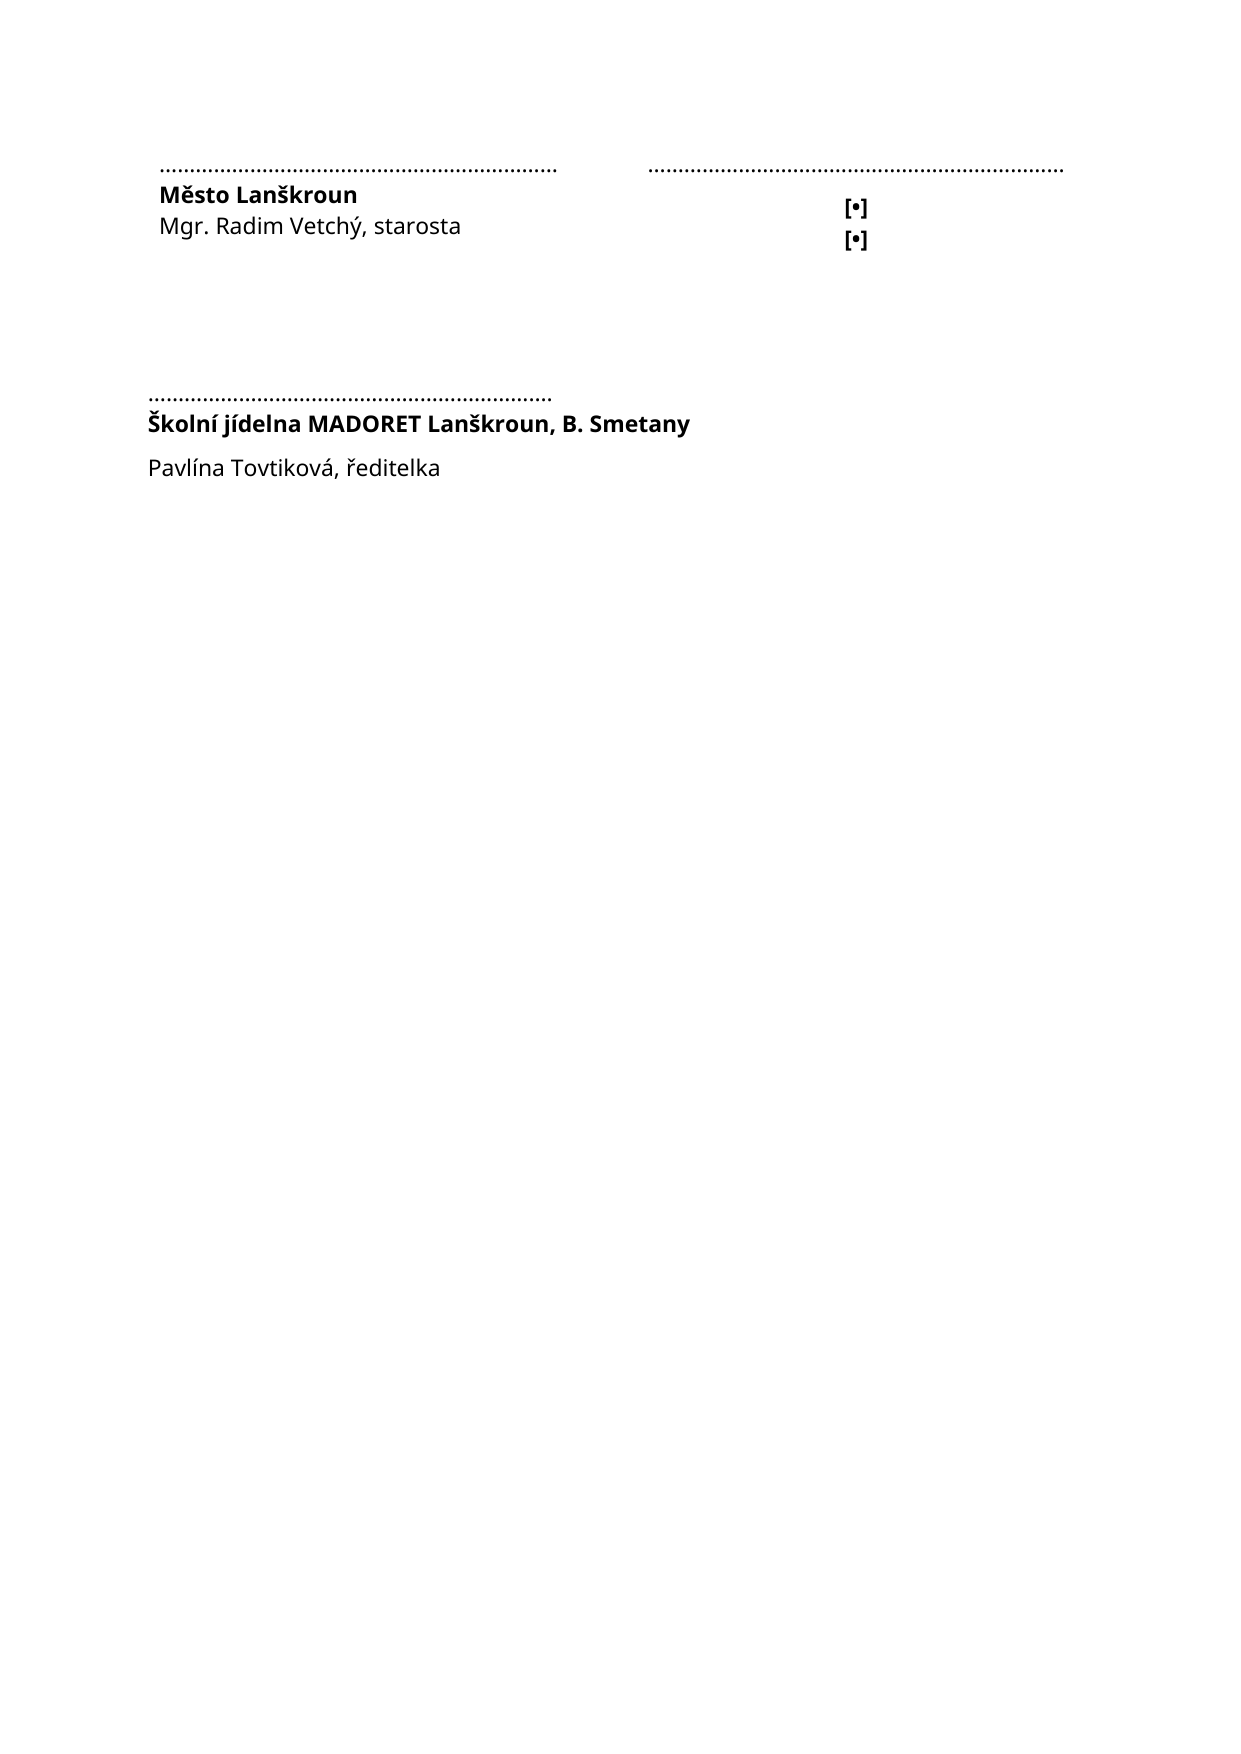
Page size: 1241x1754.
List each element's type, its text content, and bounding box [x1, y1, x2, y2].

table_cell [619, 148, 1093, 289]
text …………………………………………………………. [148, 377, 1093, 408]
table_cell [148, 148, 619, 289]
text Školní jídelna MADORET Lanškroun, B. Smetany [148, 408, 1093, 439]
text Pavlína Tovtiková, ředitelka [148, 452, 1093, 483]
